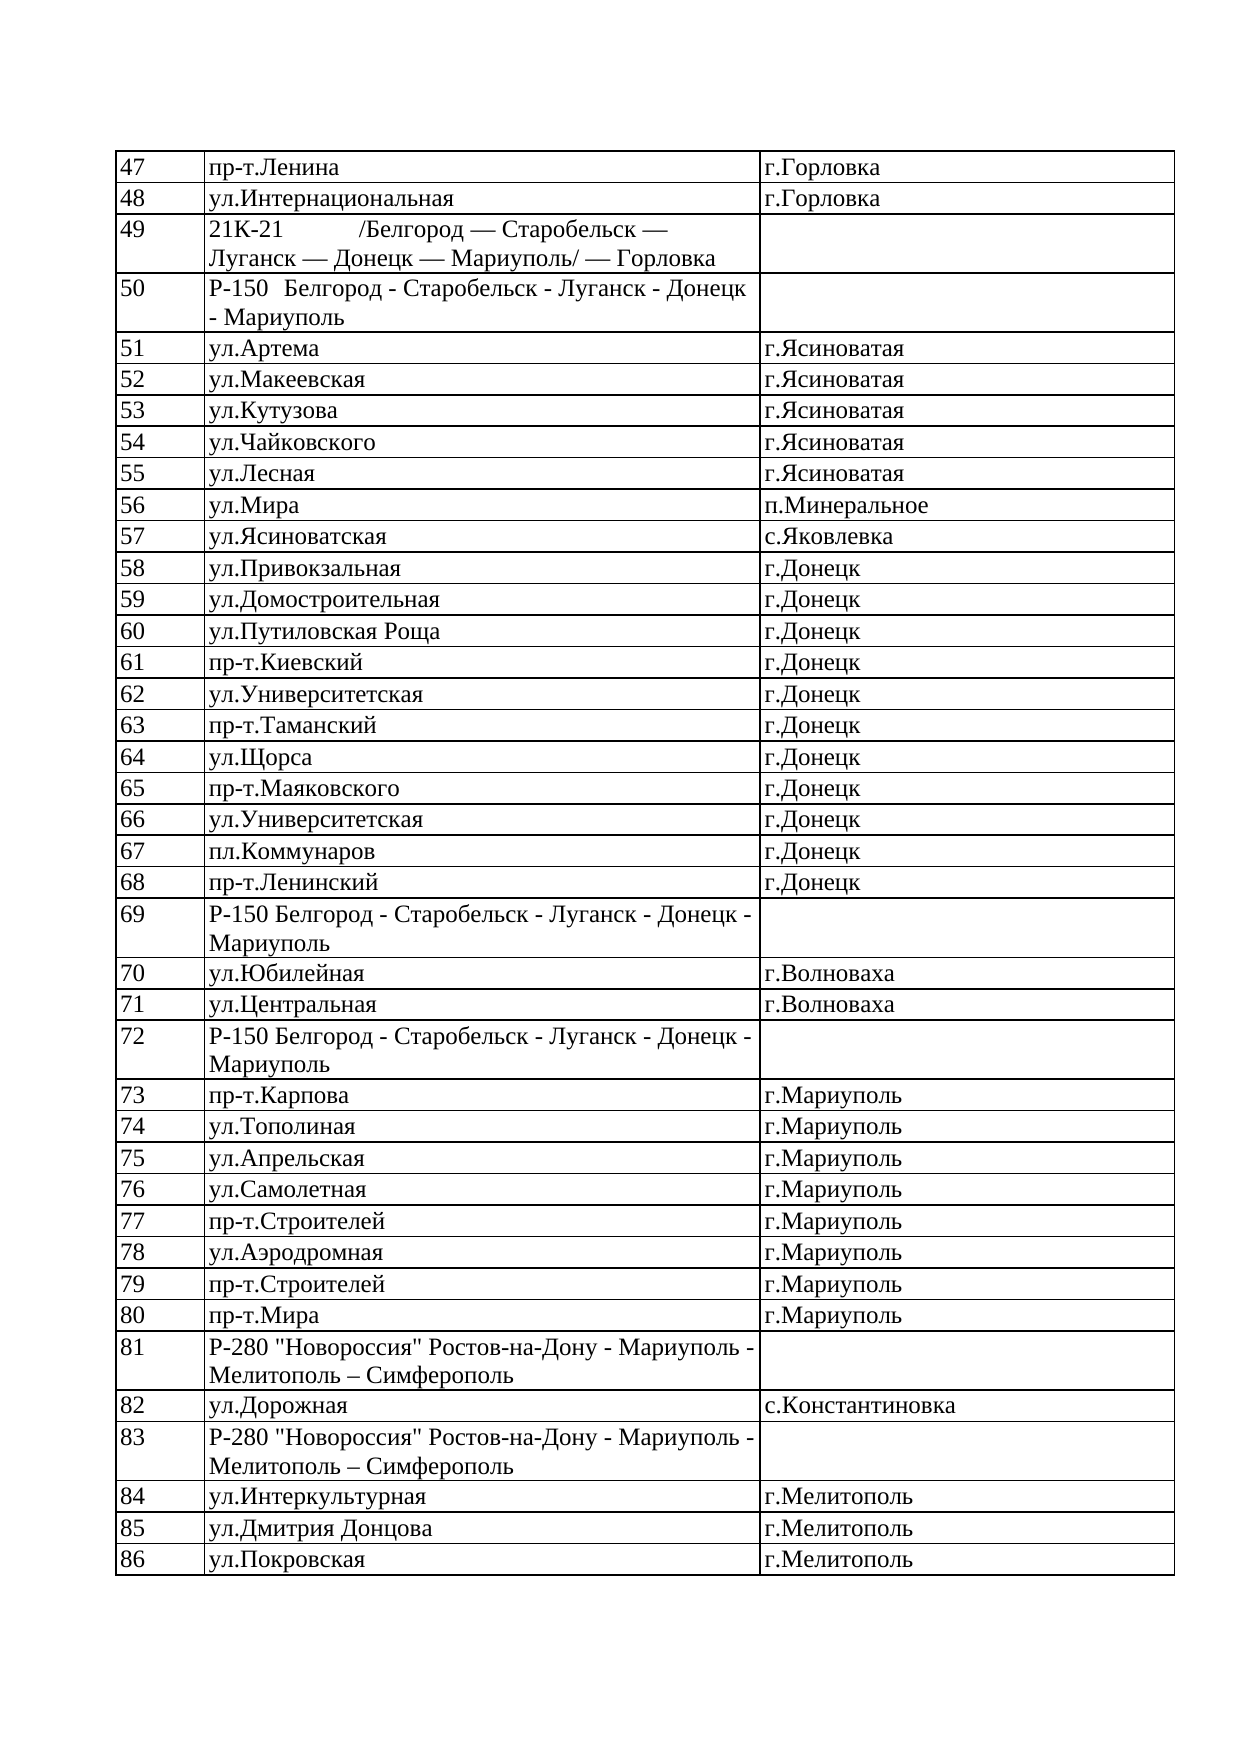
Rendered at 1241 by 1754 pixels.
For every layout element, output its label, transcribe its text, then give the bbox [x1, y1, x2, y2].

table_cell 52 [117, 364, 204, 394]
table_cell пр-т.Строителей [205, 1269, 759, 1298]
table_cell 54 [117, 427, 204, 457]
table_cell ул.Аэродромная [205, 1237, 759, 1267]
table_cell 57 [117, 521, 204, 551]
table_cell ул.Щорса [205, 742, 759, 771]
table_cell 60 [117, 616, 204, 646]
table_cell ул.Мира [205, 490, 759, 520]
table_cell ул.Чайковского [205, 427, 759, 457]
table_cell 50 [117, 274, 204, 331]
table_cell 70 [117, 958, 204, 988]
table_cell г.Донецк [761, 647, 1174, 677]
table_cell 48 [117, 183, 204, 213]
table_cell 55 [117, 458, 204, 488]
table_cell ул.Центральная [205, 990, 759, 1019]
table_cell ул.Путиловская Роща [205, 616, 759, 646]
table_cell 83 [117, 1422, 204, 1479]
table_cell 77 [117, 1206, 204, 1236]
table_cell [761, 274, 1174, 331]
table_cell г.Ясиноватая [761, 333, 1174, 362]
table_cell 84 [117, 1481, 204, 1511]
table_cell [761, 899, 1174, 956]
table_cell 49 [117, 215, 204, 272]
table_cell г.Мариуполь [761, 1143, 1174, 1173]
table_cell 69 [117, 899, 204, 956]
table_cell пр-т.Мира [205, 1300, 759, 1330]
table_cell г.Ясиноватая [761, 364, 1174, 394]
table_cell ул.Апрельская [205, 1143, 759, 1173]
table_cell [761, 1422, 1174, 1479]
table_cell 71 [117, 990, 204, 1019]
table_cell ул.Университетская [205, 679, 759, 708]
table_cell г.Мариуполь [761, 1111, 1174, 1141]
table_cell 73 [117, 1080, 204, 1110]
table_cell ул.Артема [205, 333, 759, 362]
table_cell пр-т.Маяковского [205, 773, 759, 803]
table_cell г.Донецк [761, 805, 1174, 834]
table_cell 80 [117, 1300, 204, 1330]
table_cell 51 [117, 333, 204, 362]
table_cell г.Донецк [761, 679, 1174, 708]
table_cell ул.Лесная [205, 458, 759, 488]
table_cell г.Волноваха [761, 958, 1174, 988]
table_cell с.Яковлевка [761, 521, 1174, 551]
table_cell г.Мелитополь [761, 1513, 1174, 1542]
table_cell 66 [117, 805, 204, 834]
table_cell 81 [117, 1332, 204, 1389]
table_cell ул.Домостроительная [205, 584, 759, 614]
table_cell 56 [117, 490, 204, 520]
table_cell г.Мариуполь [761, 1174, 1174, 1204]
table_cell 59 [117, 584, 204, 614]
table_cell 82 [117, 1391, 204, 1421]
table_cell 79 [117, 1269, 204, 1298]
table_cell ул.Дорожная [205, 1391, 759, 1421]
table_cell пр-т.Ленина [205, 152, 759, 181]
table_cell 85 [117, 1513, 204, 1542]
table_cell п.Минеральное [761, 490, 1174, 520]
table_cell г.Донецк [761, 742, 1174, 771]
table_cell г.Волноваха [761, 990, 1174, 1019]
table_cell 68 [117, 867, 204, 897]
table_cell Р-150 Белгород - Старобельск - Луганск - Донецк - Мариуполь [205, 899, 759, 956]
table_cell г.Мариуполь [761, 1206, 1174, 1236]
table_cell 21К-21 /Белгород — Старобельск — Луганск — Донецк — Мариуполь/ — Горловка [205, 215, 759, 272]
table_cell г.Мариуполь [761, 1269, 1174, 1298]
table_cell 65 [117, 773, 204, 803]
table_cell пр-т.Карпова [205, 1080, 759, 1110]
table_cell г.Донецк [761, 773, 1174, 803]
table_cell г.Мариуполь [761, 1237, 1174, 1267]
table_cell г.Донецк [761, 836, 1174, 866]
table_cell пр-т.Ленинский [205, 867, 759, 897]
table_cell 76 [117, 1174, 204, 1204]
table_cell г.Мариуполь [761, 1300, 1174, 1330]
table_cell 63 [117, 710, 204, 740]
table_cell 64 [117, 742, 204, 771]
table_cell г.Донецк [761, 553, 1174, 583]
table_cell 62 [117, 679, 204, 708]
table_cell ул.Тополиная [205, 1111, 759, 1141]
table_cell ул.Привокзальная [205, 553, 759, 583]
table_cell [761, 215, 1174, 272]
table_cell ул.Кутузова [205, 396, 759, 425]
table_cell с.Константиновка [761, 1391, 1174, 1421]
table_cell Р-280 "Новороссия" Ростов-на-Дону - Мариуполь - Мелитополь – Симферополь [205, 1332, 759, 1389]
table_cell ул.Покровская [205, 1544, 759, 1574]
table_cell г.Донецк [761, 867, 1174, 897]
table_cell г.Горловка [761, 152, 1174, 181]
table_cell 47 [117, 152, 204, 181]
table_cell г.Ясиноватая [761, 427, 1174, 457]
table_cell ул.Макеевская [205, 364, 759, 394]
table_cell г.Мелитополь [761, 1481, 1174, 1511]
table_cell Р-150 Белгород - Старобельск - Луганск - Донецк - Мариуполь [205, 1021, 759, 1078]
table_cell пл.Коммунаров [205, 836, 759, 866]
table_cell Р-150 Белгород - Старобельск - Луганск - Донецк - Мариуполь [205, 274, 759, 331]
table_cell 58 [117, 553, 204, 583]
table_cell г.Ясиноватая [761, 458, 1174, 488]
table_cell Р-280 "Новороссия" Ростов-на-Дону - Мариуполь - Мелитополь – Симферополь [205, 1422, 759, 1479]
table_cell г.Мариуполь [761, 1080, 1174, 1110]
table_cell 72 [117, 1021, 204, 1078]
table_cell г.Донецк [761, 616, 1174, 646]
table_cell 75 [117, 1143, 204, 1173]
table_cell [761, 1332, 1174, 1389]
table_cell 78 [117, 1237, 204, 1267]
table_cell 67 [117, 836, 204, 866]
table_cell ул.Дмитрия Донцова [205, 1513, 759, 1542]
table_cell [761, 1021, 1174, 1078]
table_cell г.Донецк [761, 710, 1174, 740]
table_cell пр-т.Строителей [205, 1206, 759, 1236]
table_cell ул.Самолетная [205, 1174, 759, 1204]
table_cell г.Горловка [761, 183, 1174, 213]
table_cell ул.Университетская [205, 805, 759, 834]
table_cell 53 [117, 396, 204, 425]
table_cell г.Донецк [761, 584, 1174, 614]
table_cell 74 [117, 1111, 204, 1141]
table_cell пр-т.Таманский [205, 710, 759, 740]
table_cell ул.Ясиноватская [205, 521, 759, 551]
table_cell пр-т.Киевский [205, 647, 759, 677]
table_cell г.Ясиноватая [761, 396, 1174, 425]
table_cell ул.Юбилейная [205, 958, 759, 988]
table_cell ул.Интернациональная [205, 183, 759, 213]
table_cell г.Мелитополь [761, 1544, 1174, 1574]
table_cell 61 [117, 647, 204, 677]
table_cell 86 [117, 1544, 204, 1574]
table_cell ул.Интеркультурная [205, 1481, 759, 1511]
